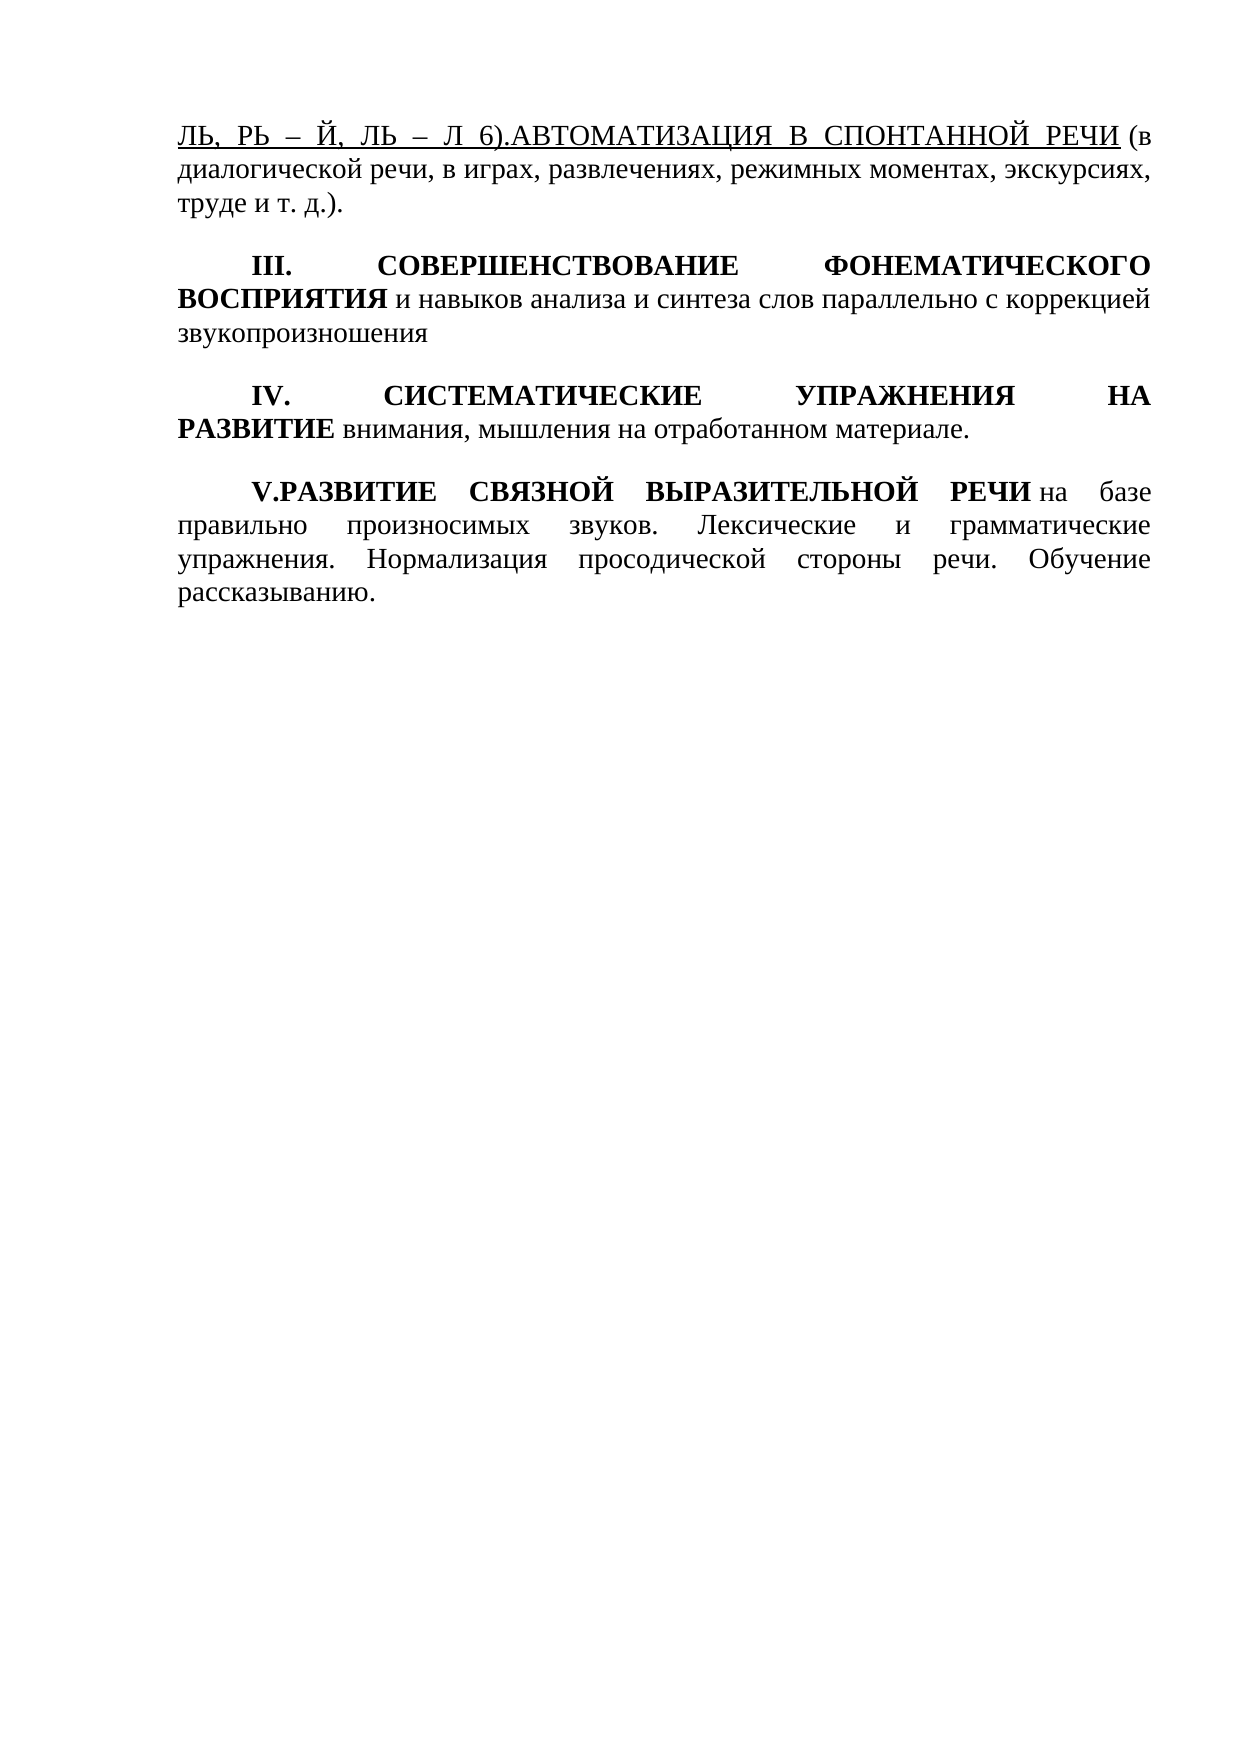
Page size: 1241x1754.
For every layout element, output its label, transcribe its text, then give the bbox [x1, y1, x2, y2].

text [177, 118, 1152, 219]
text V.РАЗВИТИЕ СВЯЗНОЙ ВЫРАЗИТЕЛЬНОЙ РЕЧИ на базе правильно произносимых звуков. Лексические и грамматические упражнения. Нормализация просодической стороны речи. Обучение рассказыванию. [177, 474, 1152, 608]
text III. СОВЕРШЕНСТВОВАНИЕ ФОНЕМАТИЧЕСКОГО ВОСПРИЯТИЯ и навыков анализа и синтеза слов параллельно с коррекцией звукопроизношения [177, 248, 1152, 348]
text IV. СИСТЕМАТИЧЕСКИЕ УПРАЖНЕНИЯ НА РАЗВИТИЕ внимания, мышления на отработанном материале. [177, 378, 1152, 445]
